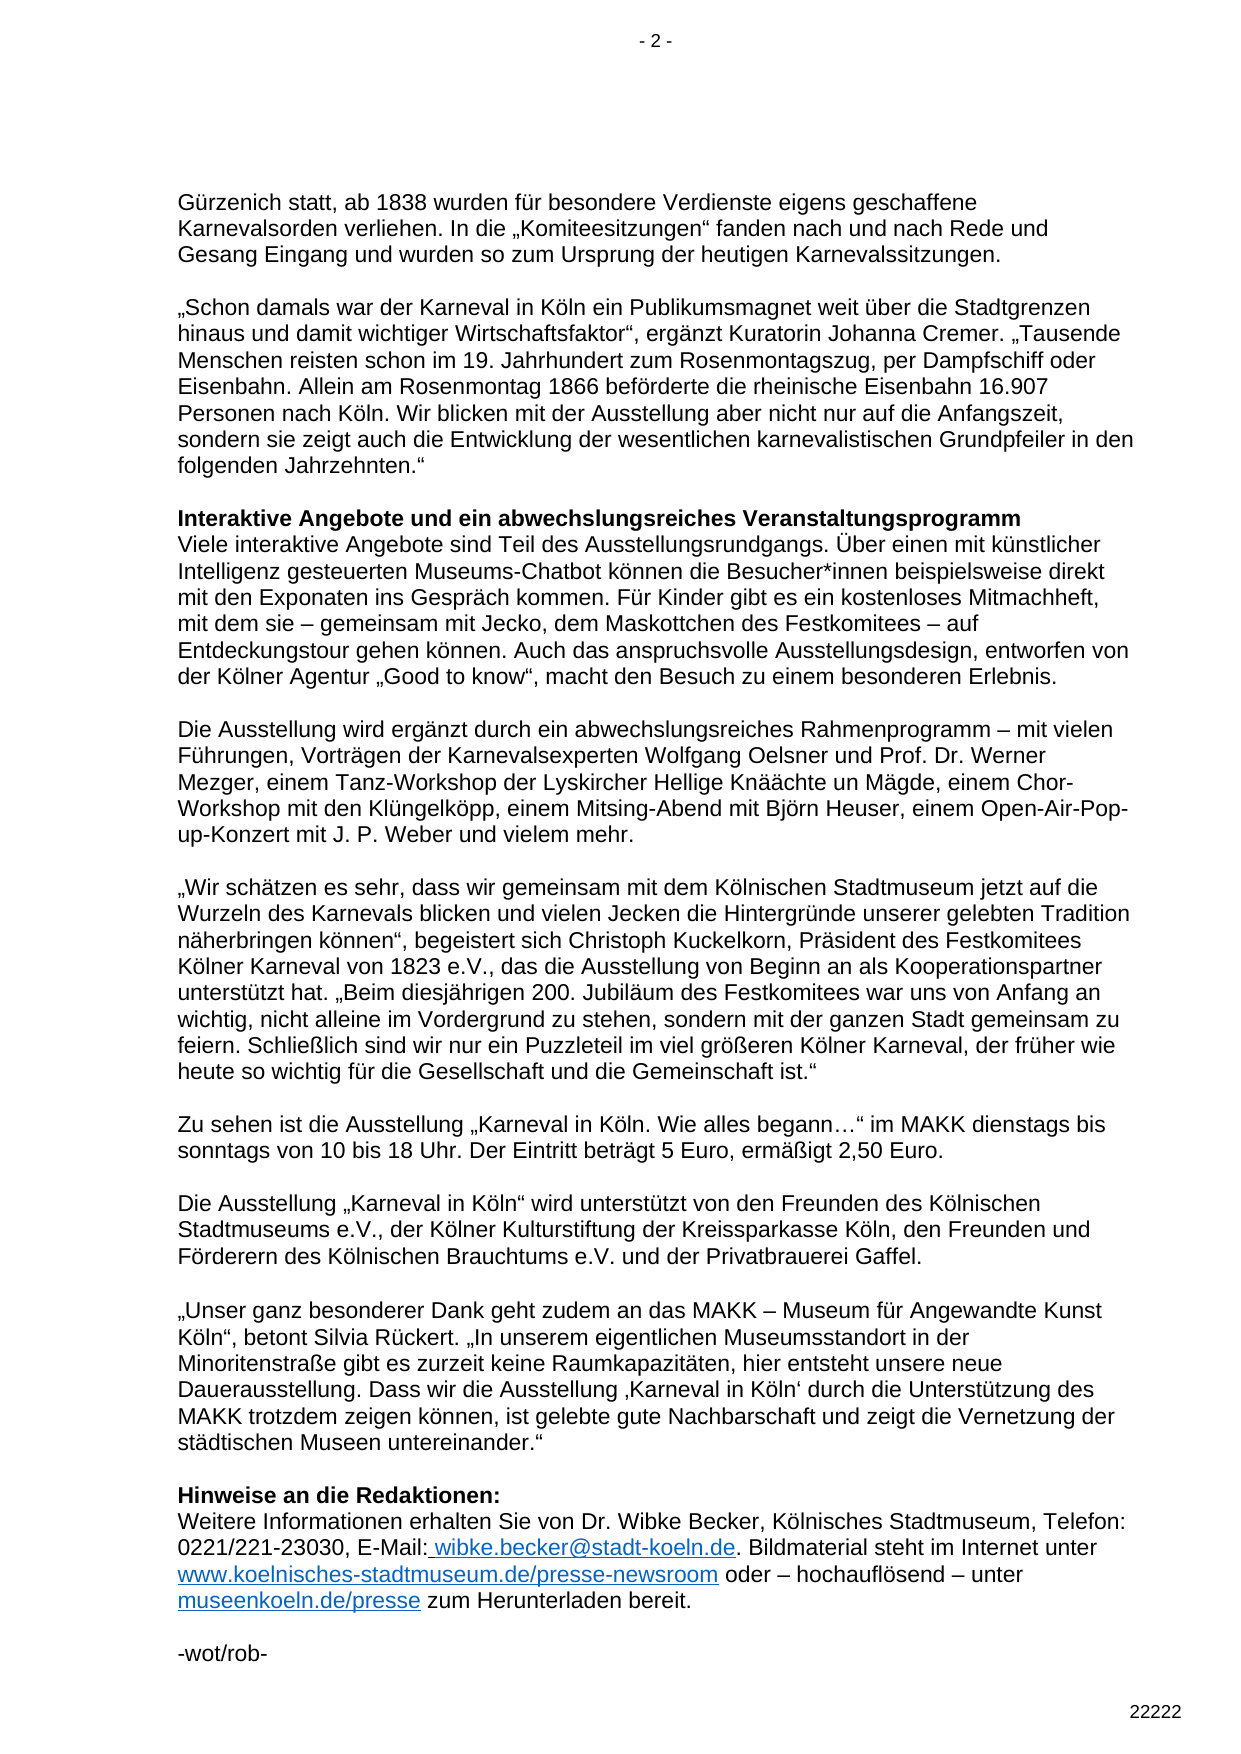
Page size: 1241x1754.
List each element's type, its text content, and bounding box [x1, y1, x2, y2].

text „Wir schätzen es sehr, dass wir gemeinsam mit dem Kölnischen Stadtmuseum jetzt auf die Wurzeln des Karnevals blicken und vielen Jecken die Hintergründe unserer gelebten Tradition näherbringen können“, begeistert sich Christoph Kuckelkorn, Präsident des Festkomitees Kölner Karneval von 1823 e.V., das die Ausstellung von Beginn an als Kooperationspartner unterstützt hat. „Beim diesjährigen 200. Jubiläum des Festkomitees war uns von Anfang an wichtig, nicht alleine im Vordergrund zu stehen, sondern mit der ganzen Stadt gemeinsam zu feiern. Schließlich sind wir nur ein Puzzleteil im viel größeren Kölner Karneval, der früher wie heute so wichtig für die Gesellschaft und die Gemeinschaft ist.“ [177, 874, 1134, 1085]
text „Schon damals war der Karneval in Köln ein Publikumsmagnet weit über die Stadtgrenzen hinaus und damit wichtiger Wirtschaftsfaktor“, ergänzt Kuratorin Johanna Cremer. „Tausende Menschen reisten schon im 19. Jahrhundert zum Rosenmontagszug, per Dampfschiff oder Eisenbahn. Allein am Rosenmontag 1866 beförderte die rheinische Eisenbahn 16.907 Personen nach Köln. Wir blicken mit der Ausstellung aber nicht nur auf die Anfangszeit, sondern sie zeigt auch die Entwicklung der wesentlichen karnevalistischen Grundpfeiler in den folgenden Jahrzehnten.“ [177, 294, 1134, 478]
text Viele interaktive Angebote sind Teil des Ausstellungsrundgangs. Über einen mit künstlicher Intelligenz gesteuerten Museums-Chatbot können die Besucher*innen beispielsweise direkt mit den Exponaten ins Gespräch kommen. Für Kinder gibt es ein kostenloses Mitmachheft, mit dem sie – gemeinsam mit Jecko, dem Maskottchen des Festkomitees – auf Entdeckungstour gehen können. Auch das anspruchsvolle Ausstellungsdesign, entworfen von der Kölner Agentur „Good to know“, macht den Besuch zu einem besonderen Erlebnis. [177, 531, 1134, 689]
text Die Ausstellung „Karneval in Köln“ wird unterstützt von den Freunden des Kölnischen Stadtmuseums e.V., der Kölner Kulturstiftung der Kreissparkasse Köln, den Freunden und Förderern des Kölnischen Brauchtums e.V. und der Privatbrauerei Gaffel. [177, 1190, 1134, 1269]
text Zu sehen ist die Ausstellung „Karneval in Köln. Wie alles begann…“ im MAKK dienstags bis sonntags von 10 bis 18 Uhr. Der Eintritt beträgt 5 Euro, ermäßigt 2,50 Euro. [177, 1111, 1134, 1164]
text -wot/rob- [177, 1640, 1134, 1666]
text Hinweise an die Redaktionen: Weitere Informationen erhalten Sie von Dr. Wibke Becker, Kölnisches Stadtmuseum, Telefon: 0221/221-23030, E-Mail: wibke.becker@stadt-koeln.de. Bildmaterial steht im Internet unter www.koelnisches-stadtmuseum.de/presse-newsroom oder – hochauflösend – unter museenkoeln.de/presse zum Herunterladen bereit. [177, 1482, 1134, 1613]
text Interaktive Angebote und ein abwechslungsreiches Veranstaltungsprogramm [177, 505, 1134, 531]
text „Unser ganz besonderer Dank geht zudem an das MAKK – Museum für Angewandte Kunst Köln“, betont Silvia Rückert. „In unserem eigentlichen Museumsstandort in der Minoritenstraße gibt es zurzeit keine Raumkapazitäten, hier entsteht unsere neue Dauerausstellung. Dass wir die Ausstellung ‚Karneval in Köln‘ durch die Unterstützung des MAKK trotzdem zeigen können, ist gelebte gute Nachbarschaft und zeigt die Vernetzung der städtischen Museen untereinander.“ [177, 1297, 1134, 1455]
text Die Ausstellung wird ergänzt durch ein abwechslungsreiches Rahmenprogramm – mit vielen Führungen, Vorträgen der Karnevalsexperten Wolfgang Oelsner und Prof. Dr. Werner Mezger, einem Tanz-Workshop der Lyskircher Hellige Knäächte un Mägde, einem Chor-Workshop mit den Klüngelköpp, einem Mitsing-Abend mit Björn Heuser, einem Open-Air-Pop-up-Konzert mit J. P. Weber und vielem mehr. [177, 716, 1134, 847]
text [177, 189, 1134, 268]
